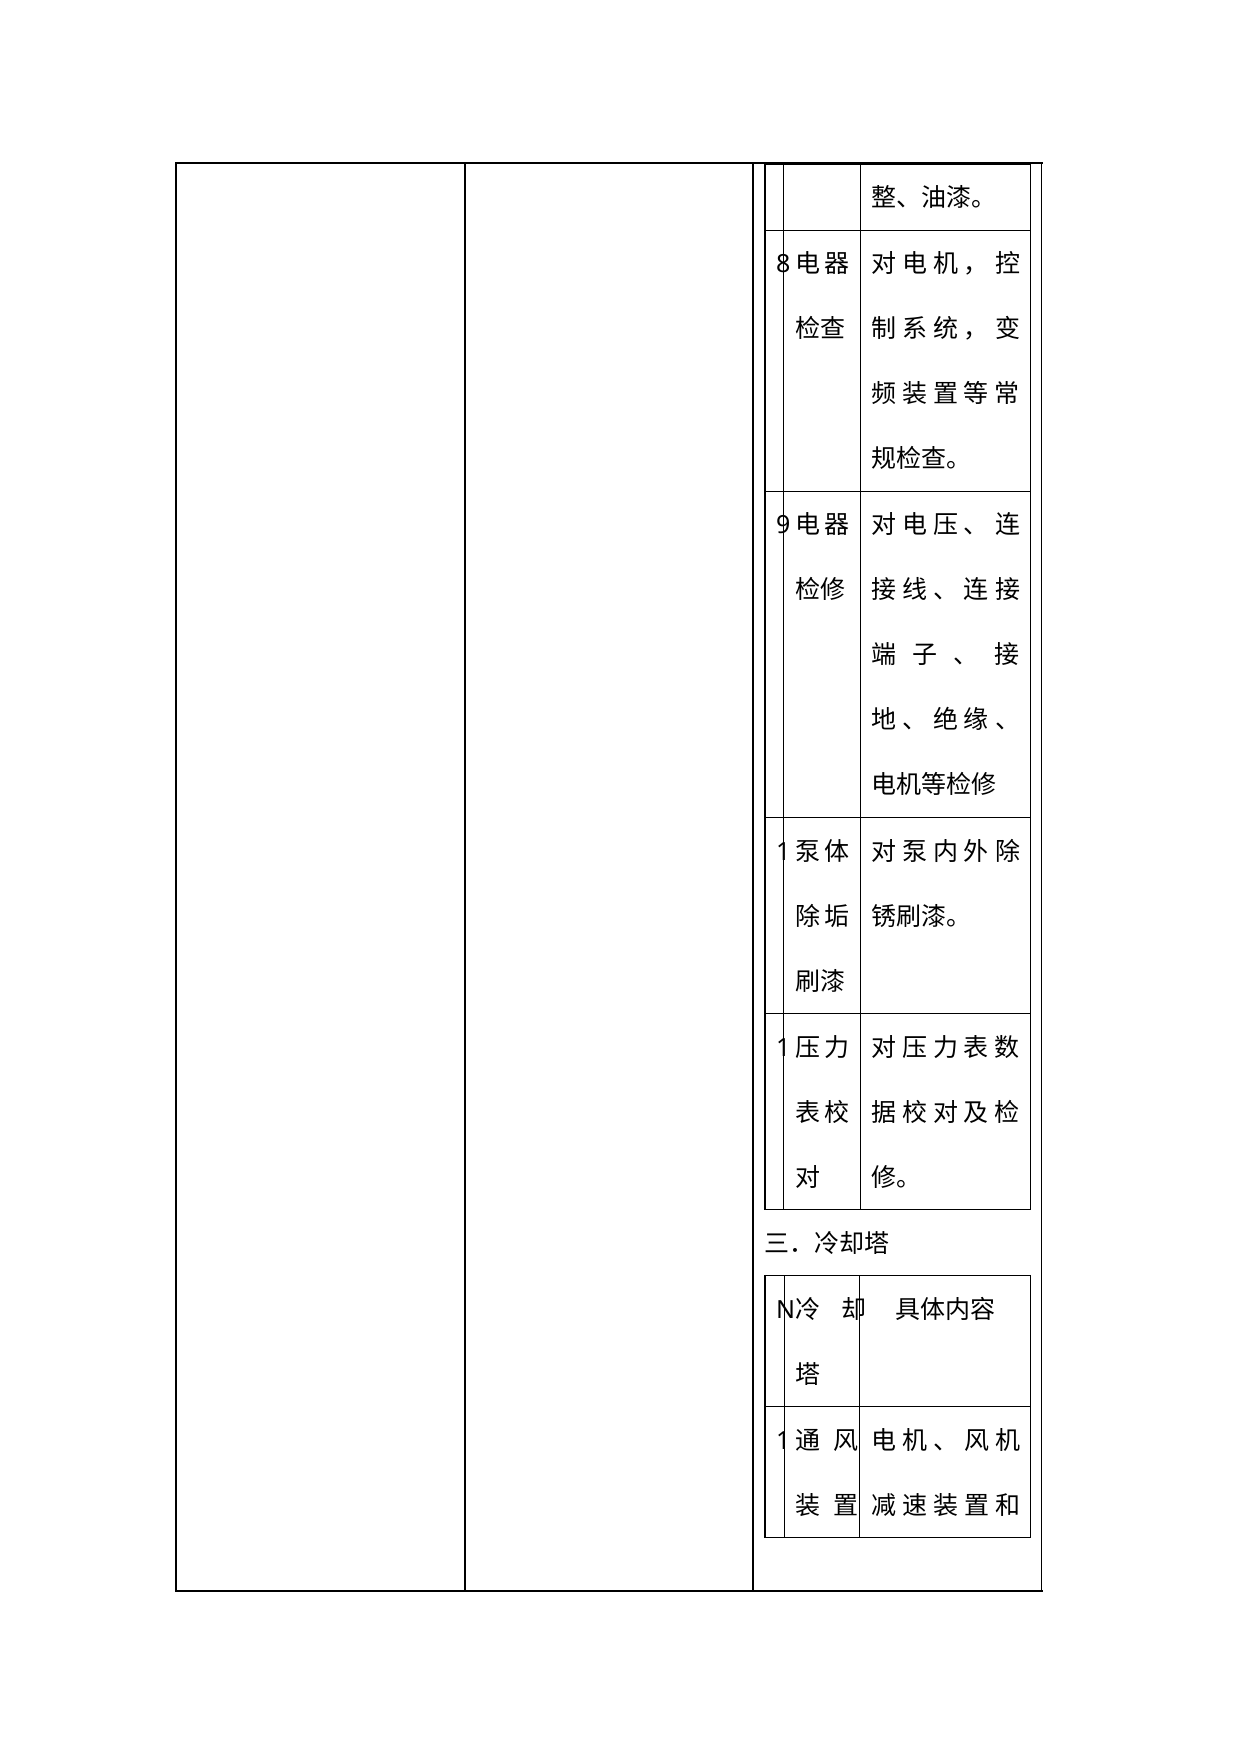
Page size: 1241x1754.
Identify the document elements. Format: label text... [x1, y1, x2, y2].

table_cell [177, 164, 464, 1590]
table_cell 1 [466, 164, 752, 1590]
